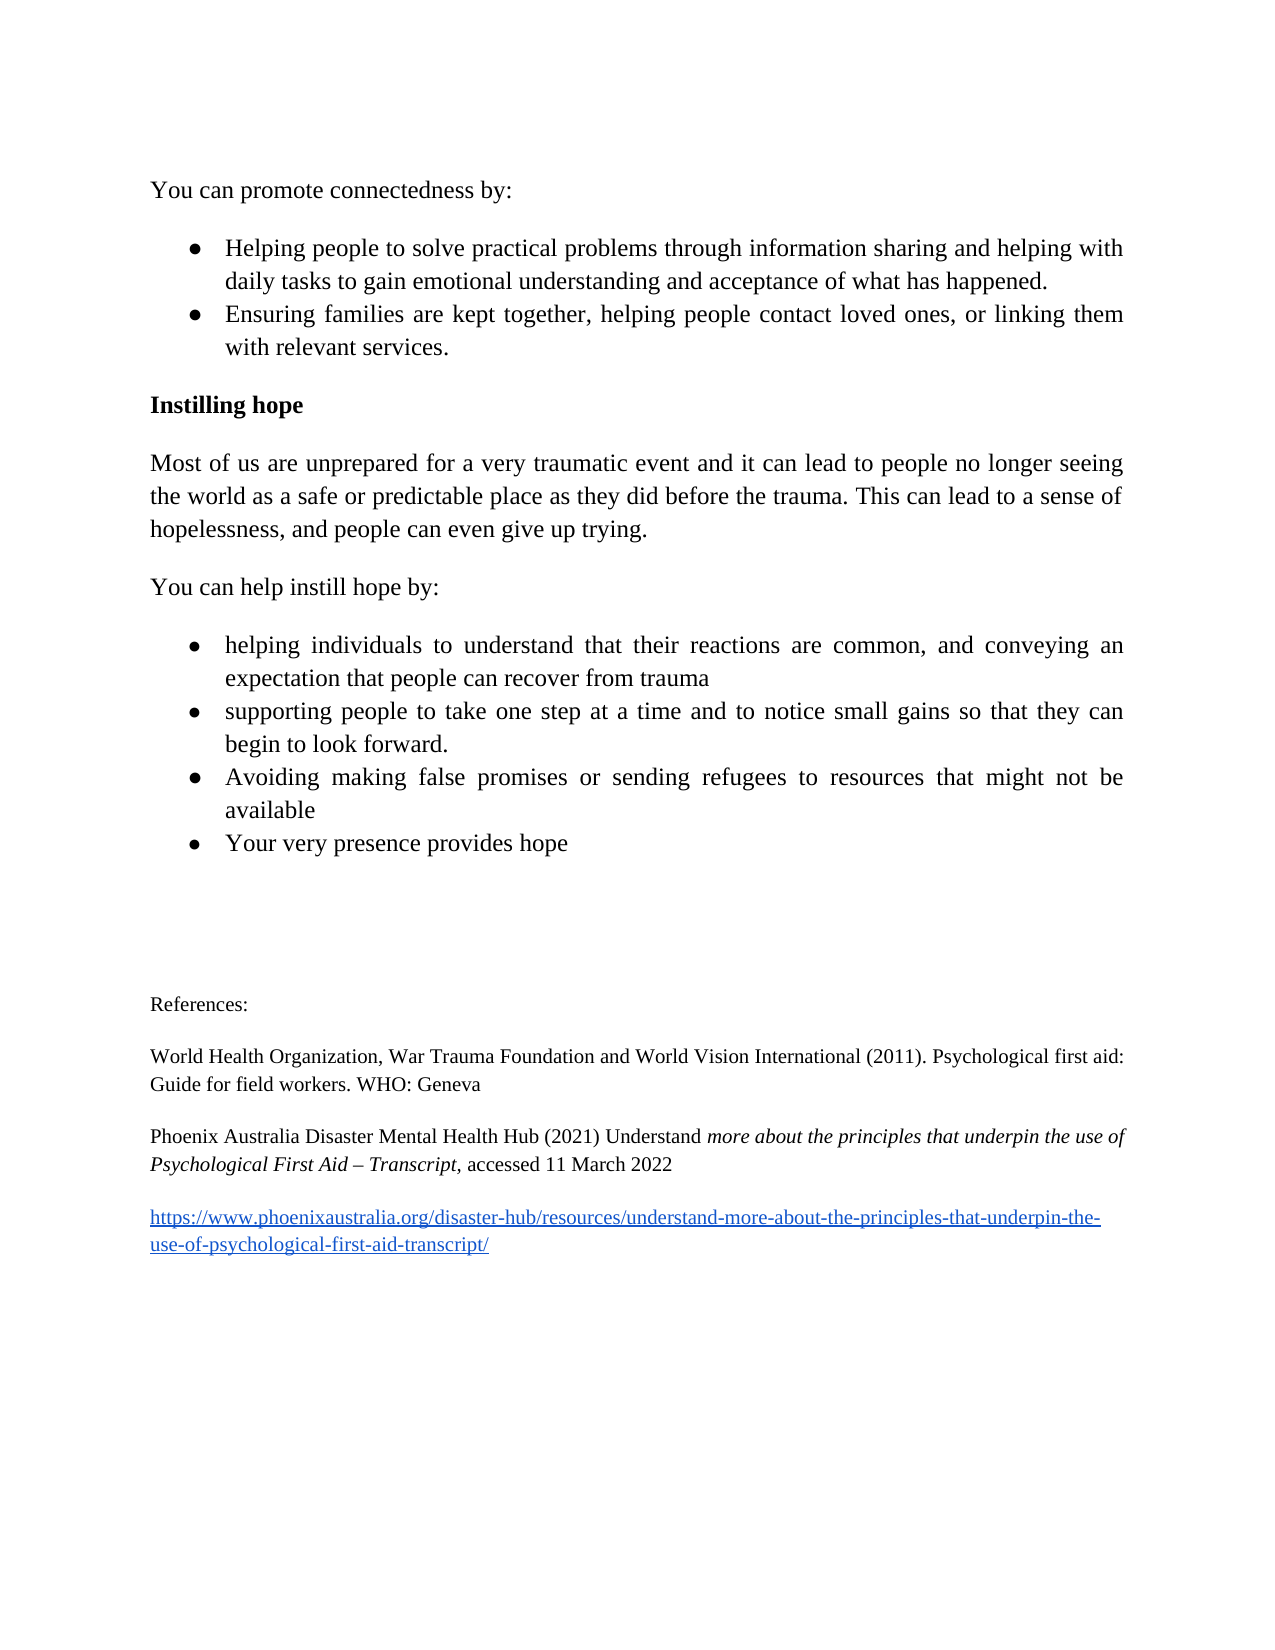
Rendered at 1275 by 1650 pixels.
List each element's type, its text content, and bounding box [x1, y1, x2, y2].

list Avoiding making false promises or sending refugees to resources that might not be available [187, 762, 1125, 824]
text World Health Organization, War Trauma Foundation and World Vision International (2011). Psychological first aid: Guide for field workers. WHO: Geneva [150, 1044, 1125, 1096]
list Your very presence provides hope [187, 828, 1125, 857]
text Phoenix Australia Disaster Mental Health Hub (2021) Understand more about the principles that underpin the use of Psychological First Aid – Transcript, accessed 11 March 2022 [150, 1124, 1125, 1176]
text https://www.phoenixaustralia.org/disaster-hub/resources/understand-more-about-the-principles-that-underpin-the-use-of-psychological-first-aid-transcript/ [150, 1204, 1125, 1256]
list helping individuals to understand that their reactions are common, and conveying an expectation that people can recover from trauma [187, 630, 1125, 692]
text You can promote connectedness by: [150, 175, 1125, 204]
text You can help instill hope by: [150, 572, 1125, 601]
list supporting people to take one step at a time and to notice small gains so that they can begin to look forward. [187, 696, 1125, 758]
list Helping people to solve practical problems through information sharing and helping with daily tasks to gain emotional understanding and acceptance of what has happened. [187, 233, 1125, 295]
text Most of us are unprepared for a very traumatic event and it can lead to people no longer seeing the world as a safe or predictable place as they did before the trauma. This can lead to a sense of hopelessness, and people can even give up trying. [150, 448, 1125, 543]
text Instilling hope [150, 390, 1125, 419]
text References: [150, 992, 1125, 1016]
list Ensuring families are kept together, helping people contact loved ones, or linking them with relevant services. [187, 299, 1125, 361]
